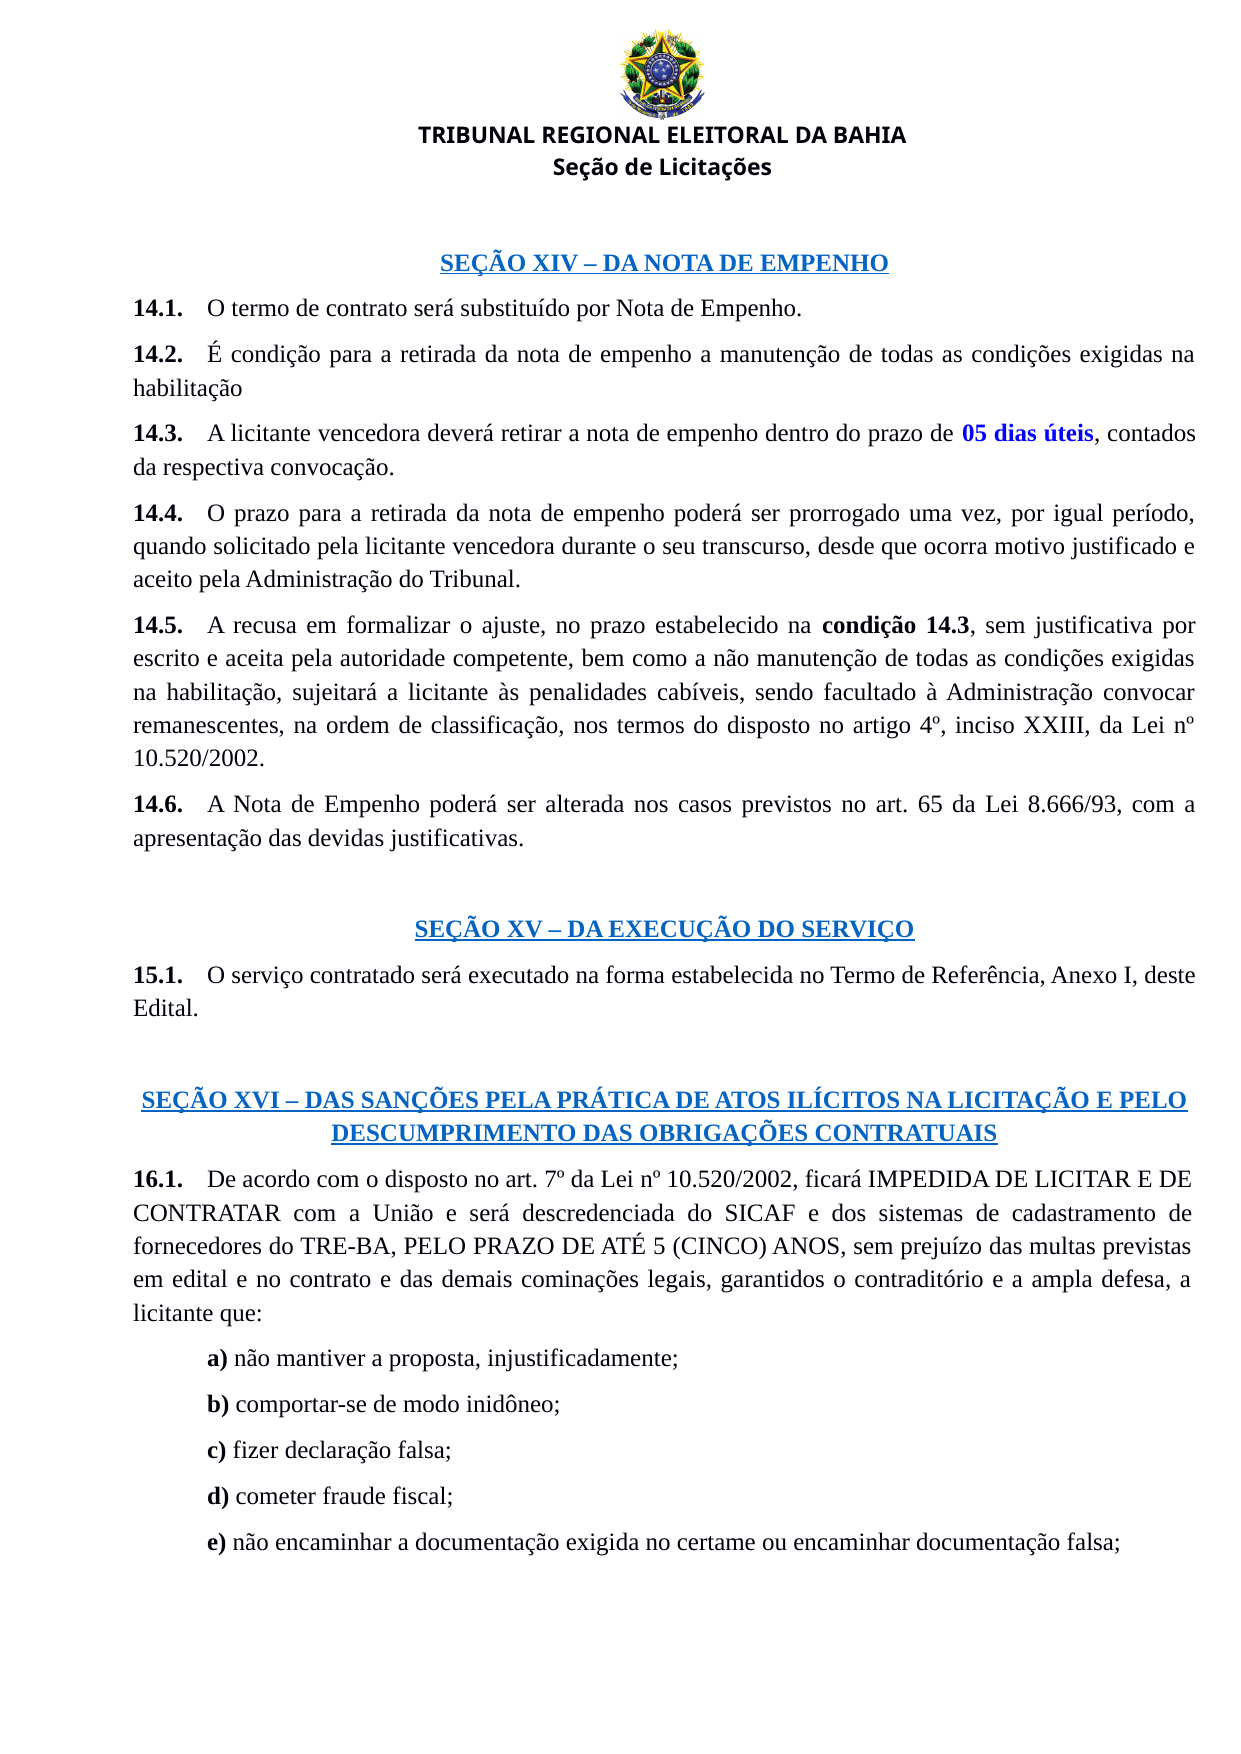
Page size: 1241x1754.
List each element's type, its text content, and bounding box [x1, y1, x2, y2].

text 16.1. De acordo com o disposto no art. 7º da Lei nº 10.520/2002, ficará IMPEDIDA DE LICITAR E DE CONTRATAR com a União e será descredenciada do SICAF e dos sistemas de cadastramento de fornecedores do TRE-BA, PELO PRAZO DE ATÉ 5 (CINCO) ANOS, sem prejuízo das multas previstas em edital e no contrato e das demais cominações legais, garantidos o contraditório e a ampla defesa, a licitante que: [133, 1161, 1193, 1328]
list a) não mantiver a proposta, injustificadamente; [207, 1340, 1196, 1373]
text SEÇÃO XIV – DA NOTA DE EMPENHO [133, 244, 1196, 278]
text 15.1. O serviço contratado será executado na forma estabelecida no Termo de Referência, Anexo I, deste Edital. [133, 957, 1196, 1023]
list c) fizer declaração falsa; [207, 1432, 1196, 1465]
text 14.4. O prazo para a retirada da nota de empenho poderá ser prorrogado uma vez, por igual período, quando solicitado pela licitante vencedora durante o seu transcurso, desde que ocorra motivo justificado e aceito pela Administração do Tribunal. [133, 494, 1196, 594]
list b) comportar-se de modo inidôneo; [207, 1386, 1196, 1419]
text 14.5. A recusa em formalizar o ajuste, no prazo estabelecido na condição 14.3, sem justificativa por escrito e aceita pela autoridade competente, bem como a não manutenção de todas as condições exigidas na habilitação, sujeitará a licitante às penalidades cabíveis, sendo facultado à Administração convocar remanescentes, na ordem de classificação, nos termos do disposto no artigo 4º, inciso XXIII, da Lei nº 10.520/2002. [133, 607, 1196, 773]
text 14.3. A licitante vencedora deverá retirar a nota de empenho dentro do prazo de 05 dias úteis, contados da respectiva convocação. [133, 415, 1196, 482]
text SEÇÃO XVI – DAS SANÇÕES PELA PRÁTICA DE ATOS ILÍCITOS NA LICITAÇÃO E PELO DESCUMPRIMENTO DAS OBRIGAÇÕES CONTRATUAIS [133, 1082, 1196, 1148]
text 14.6. A Nota de Empenho poderá ser alterada nos casos previstos no art. 65 da Lei 8.666/93, com a apresentação das devidas justificativas. [133, 786, 1196, 853]
text 14.2. É condição para a retirada da nota de empenho a manutenção de todas as condições exigidas na habilitação [133, 336, 1196, 403]
list e) não encaminhar a documentação exigida no certame ou encaminhar documentação falsa; [207, 1523, 1196, 1557]
text SEÇÃO XV – DA EXECUÇÃO DO SERVIÇO [133, 911, 1196, 944]
list d) cometer fraude fiscal; [207, 1478, 1196, 1511]
text 14.1. O termo de contrato será substituído por Nota de Empenho. [133, 290, 1196, 323]
